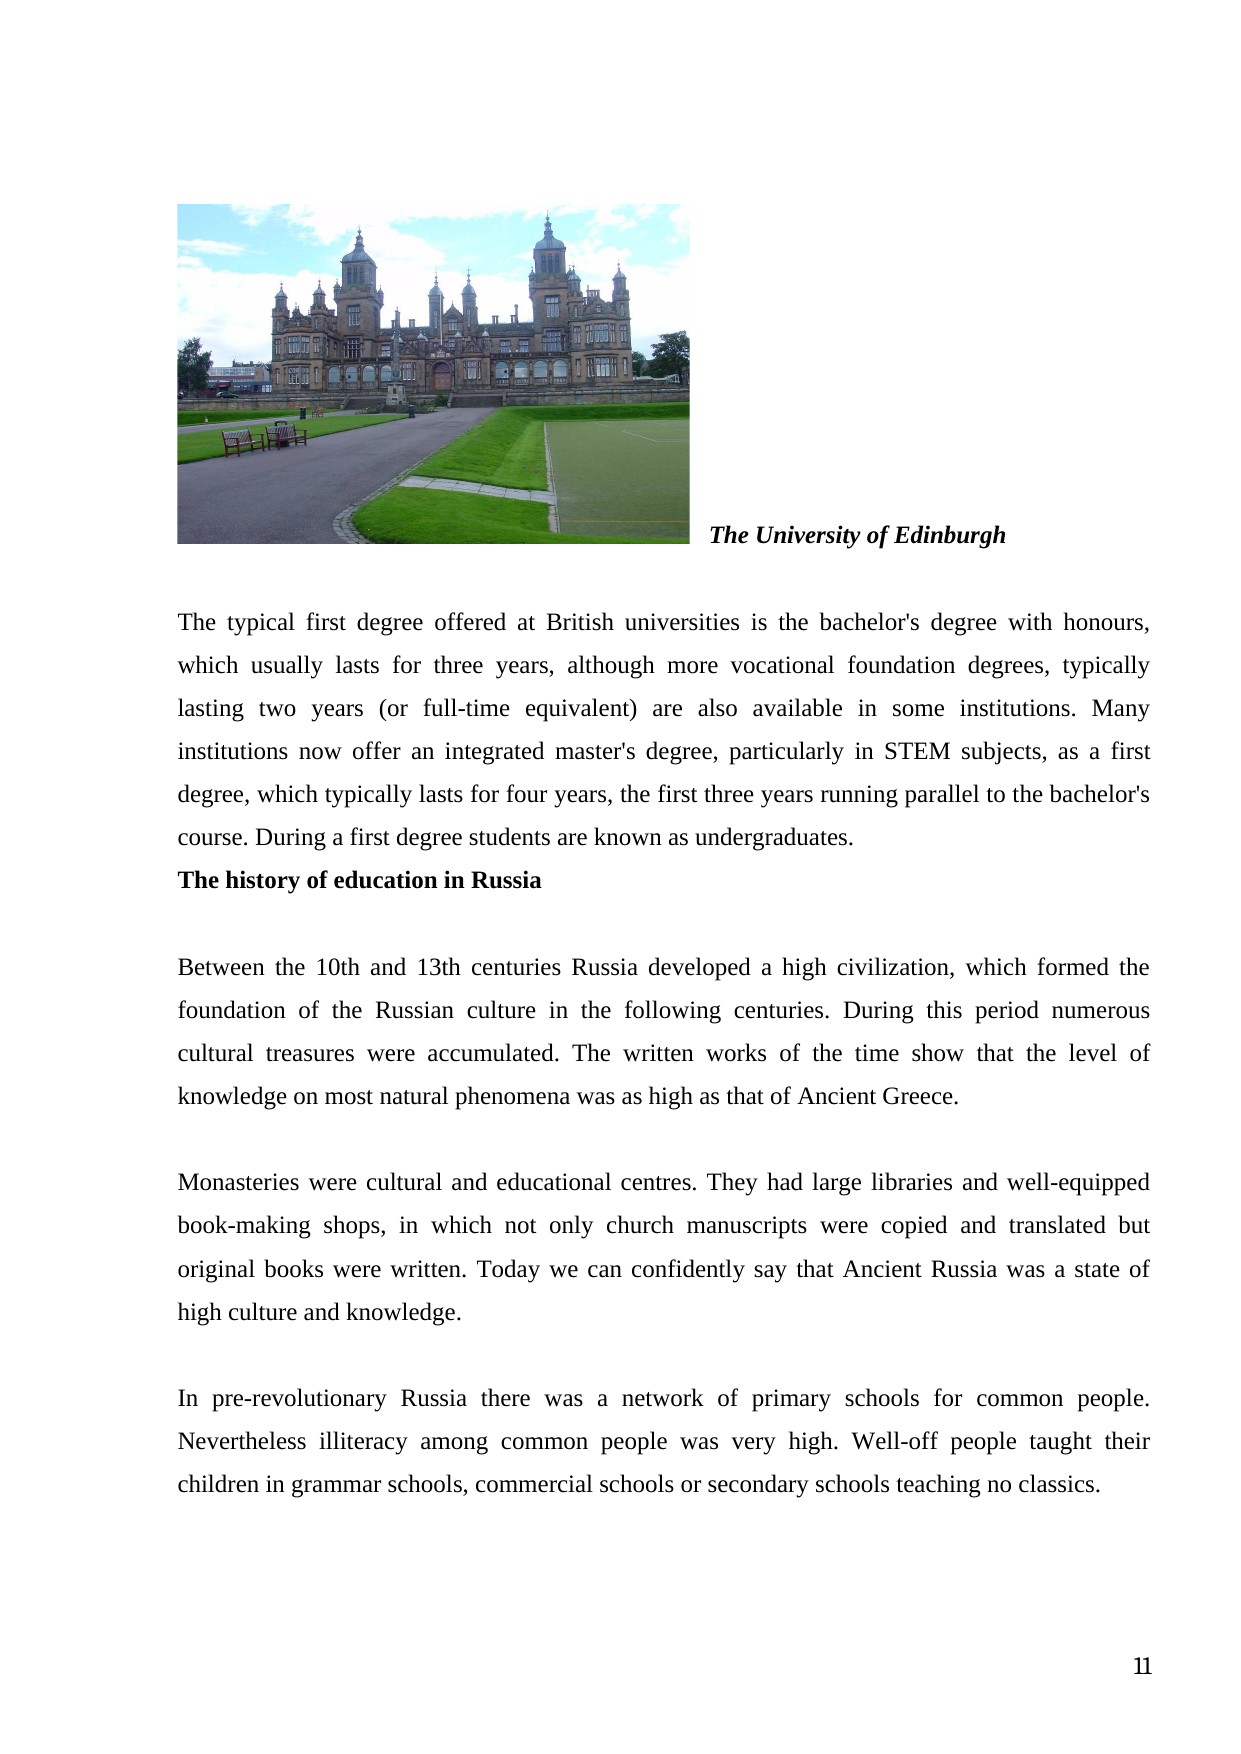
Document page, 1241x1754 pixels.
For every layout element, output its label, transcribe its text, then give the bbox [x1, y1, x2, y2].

text The history of education in Russia [177, 866, 1152, 894]
text In pre-revolutionary Russia there was a network of primary schools for common people. Nevertheless illiteracy among common people was very high. Well-off people taught their children in grammar schools, commercial schools or secondary schools teaching no classics. [177, 1383, 1152, 1498]
text Between the 10th and 13th centuries Russia developed a high civilization, which formed the foundation of the Russian culture in the following centuries. During this period numerous cultural treasures were accumulated. The written works of the time show that the level of knowledge on most natural phenomena was as high as that of Ancient Greece. [177, 952, 1152, 1110]
text The typical first degree offered at British universities is the bachelor's degree with honours, which usually lasts for three years, although more vocational foundation degrees, typically lasting two years (or full-time equivalent) are also available in some institutions. Many institutions now offer an integrated master's degree, particularly in STEM subjects, as a first degree, which typically lasts for four years, the first three years running parallel to the bachelor's course. During a first degree students are known as undergraduates. [177, 607, 1152, 851]
text Monasteries were cultural and educational centres. They had large libraries and well-equipped book-making shops, in which not only church manuscripts were copied and translated but original books were written. Today we can confidently say that Ancient Russia was a state of high culture and knowledge. [177, 1167, 1152, 1326]
picture [177, 204, 690, 544]
